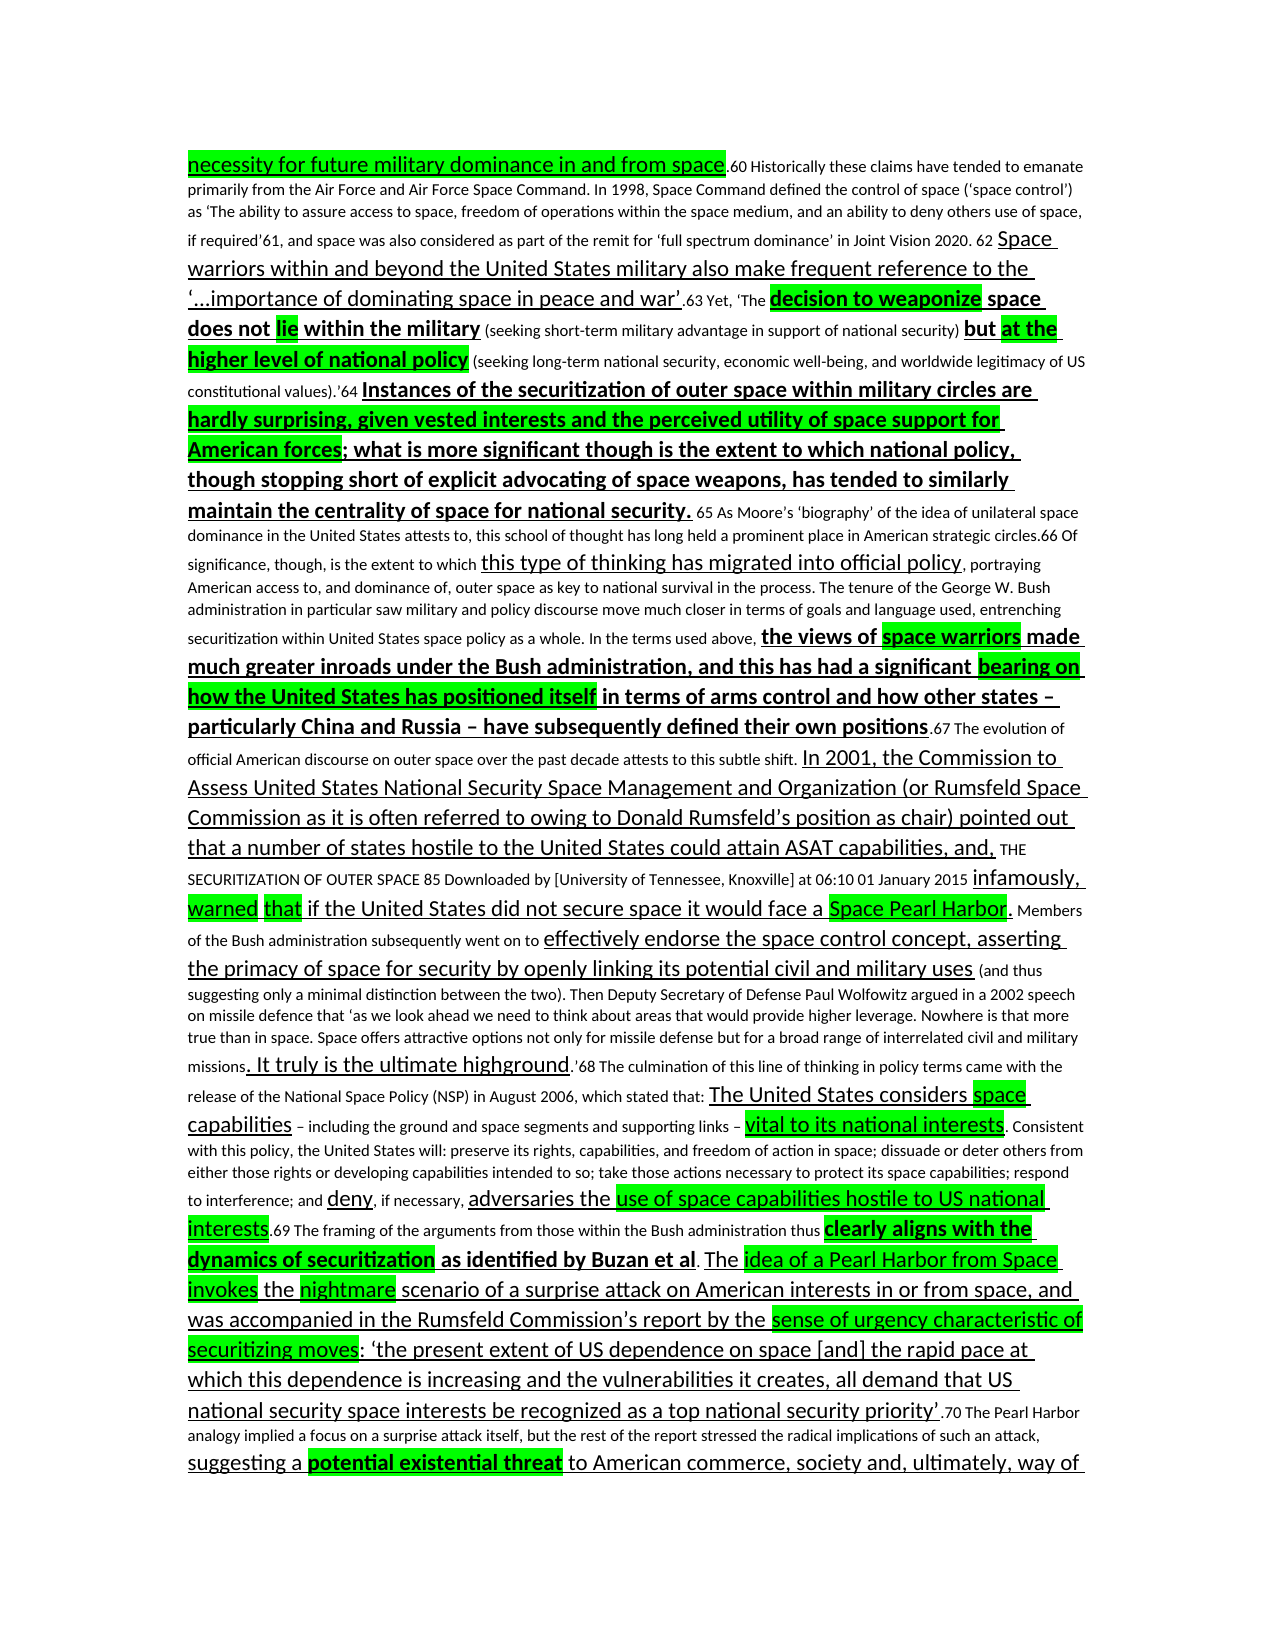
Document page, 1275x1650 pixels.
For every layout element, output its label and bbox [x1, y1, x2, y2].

text [187, 798, 1087, 1476]
text [187, 150, 1087, 797]
